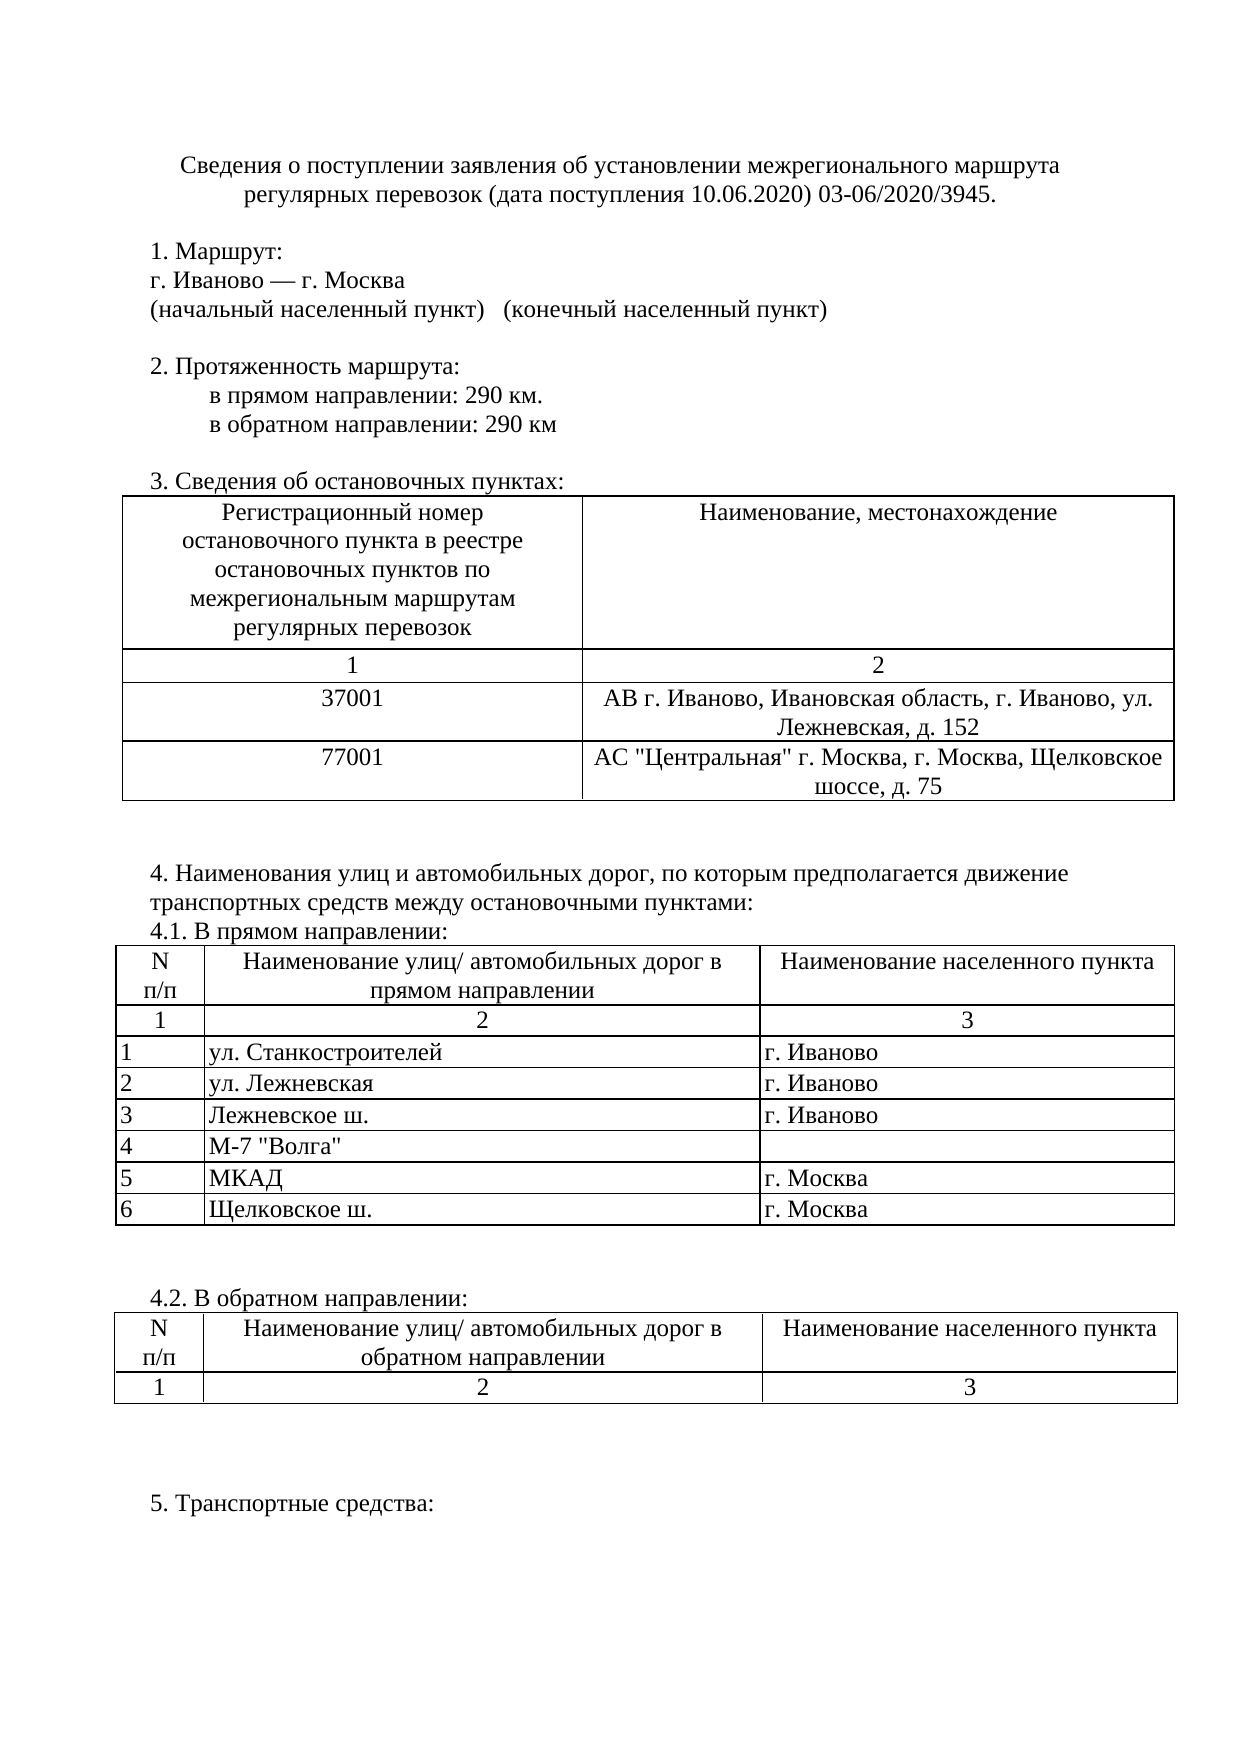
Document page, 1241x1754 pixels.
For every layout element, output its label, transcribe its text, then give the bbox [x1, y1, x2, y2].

table_cell 2 [583, 650, 1173, 681]
table_cell АВ г. Иваново, Ивановская область, г. Иваново, ул. Лежневская, д. 152 [583, 683, 1173, 740]
text 1. Маршрут: [150, 236, 1090, 265]
table_cell ул. Лежневская [205, 1068, 759, 1098]
table_header Наименование улиц/ автомобильных дорог в обратном направлении [204, 1313, 762, 1371]
table_cell Лежневское ш. [205, 1100, 759, 1130]
table_cell МКАД [205, 1163, 759, 1193]
table_cell 6 [117, 1194, 204, 1224]
table_cell 1 [123, 650, 582, 681]
text 4. Наименования улиц и автомобильных дорог, по которым предполагается движение транспортных средств между остановочными пунктами: [150, 858, 1090, 916]
table_cell АС "Центральная" г. Москва, г. Москва, Щелковское шоссе, д. 75 [583, 742, 1173, 799]
table_cell г. Иваново [761, 1037, 1174, 1067]
text 3. Сведения об остановочных пунктах: [150, 466, 1090, 495]
table_cell г. Москва [761, 1194, 1174, 1224]
table_cell 1 [117, 1006, 204, 1035]
table_cell г. Москва [761, 1163, 1174, 1193]
text Сведения о поступлении заявления об установлении межрегионального маршрута регулярных перевозок (дата поступления 10.06.2020) 03-06/2020/3945. [150, 150, 1090, 207]
text 4.1. В прямом направлении: [150, 916, 1090, 945]
text 2. Протяженность маршрута: [150, 351, 1090, 380]
table_cell 3 [117, 1100, 204, 1130]
text 4.2. В обратном направлении: [150, 1283, 1090, 1312]
table_header Наименование, местонахождение [583, 497, 1173, 648]
text г. Иваново — г. Москва [150, 265, 1090, 294]
table_cell г. Иваново [761, 1100, 1174, 1130]
table_cell 4 [117, 1131, 204, 1161]
table_cell 37001 [123, 683, 582, 740]
table_cell 3 [761, 1006, 1174, 1035]
table_header Наименование населенного пункта [763, 1313, 1177, 1371]
table_cell 77001 [123, 742, 582, 799]
text (начальный населенный пункт) (конечный населенный пункт) [150, 294, 1090, 322]
table_header Регистрационный номер остановочного пункта в реестре остановочных пунктов по межрегиональным маршрутам регулярных перевозок [123, 497, 582, 648]
table_cell 2 [205, 1006, 759, 1035]
text 5. Транспортные средства: [150, 1488, 1090, 1517]
table_header Наименование населенного пункта [761, 946, 1174, 1004]
text в обратном направлении: 290 км [150, 409, 1090, 437]
table_cell 3 [763, 1371, 1177, 1402]
table_cell ул. Станкостроителей [205, 1037, 759, 1067]
table_cell М-7 "Волга" [205, 1131, 759, 1161]
table_cell г. Иваново [761, 1068, 1174, 1098]
table_header Наименование улиц/ автомобильных дорог в прямом направлении [205, 946, 759, 1004]
table_cell 1 [117, 1037, 204, 1067]
table_header N п/п [117, 946, 204, 1004]
table_cell 1 [115, 1372, 203, 1402]
table_cell 2 [204, 1373, 762, 1402]
table_cell Щелковское ш. [205, 1194, 759, 1224]
text в прямом направлении: 290 км. [150, 380, 1090, 409]
table_header N п/п [115, 1313, 203, 1371]
table_cell [761, 1131, 1174, 1161]
table_cell 5 [117, 1163, 204, 1193]
table_cell 2 [117, 1068, 204, 1098]
